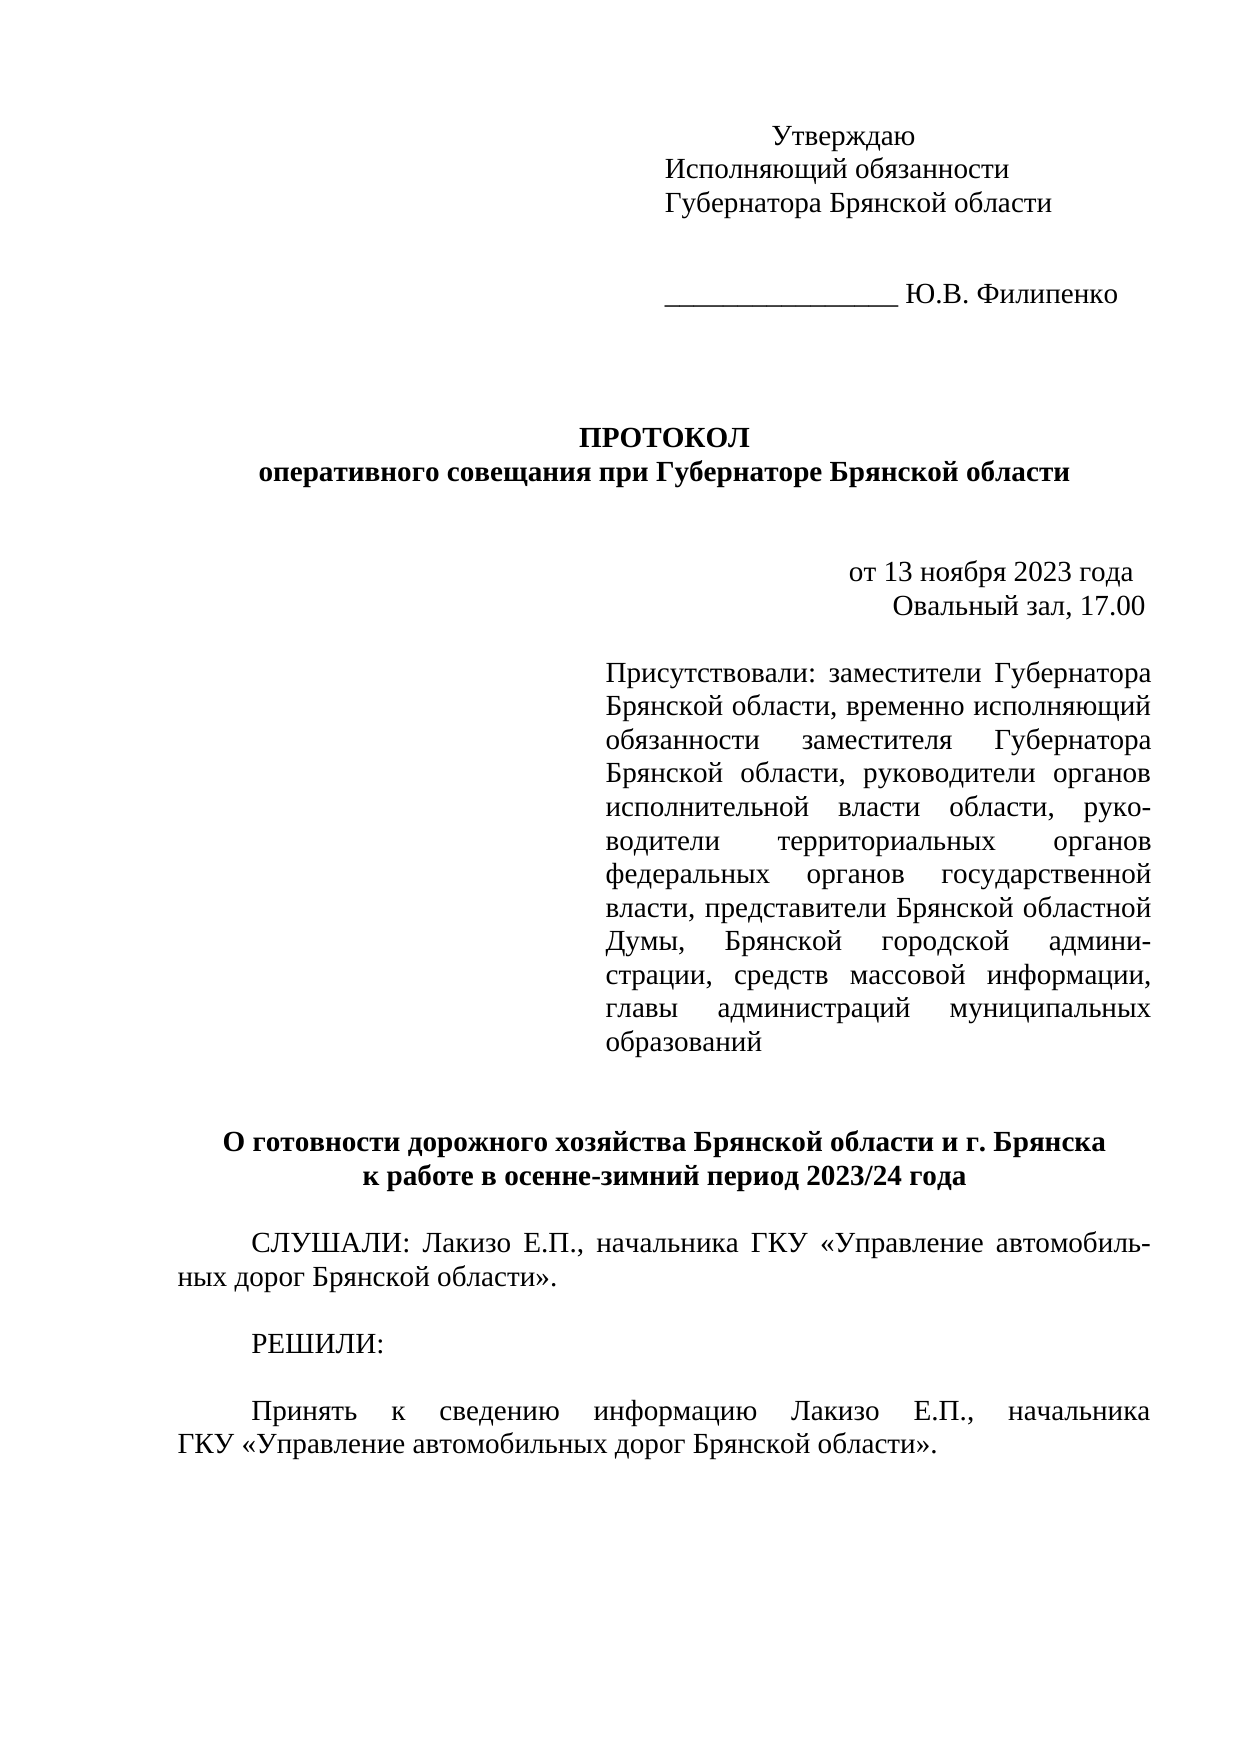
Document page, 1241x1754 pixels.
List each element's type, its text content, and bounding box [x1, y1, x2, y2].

text О готовности дорожного хозяйства Брянской области и г. Брянска [177, 1124, 1152, 1158]
text РЕШИЛИ: [177, 1326, 1152, 1359]
text Исполняющий обязанности [664, 152, 1167, 185]
text ________________ Ю.В. Филипенко [664, 252, 1152, 310]
text Принять к сведению информацию Лакизо Е.П., начальника ГКУ «Управление автомобильных дорог Брянской области». [177, 1393, 1152, 1460]
text СЛУШАЛИ: Лакизо Е.П., начальника ГКУ «Управление автомобиль-ных дорог Брянской области». [177, 1225, 1152, 1292]
text к работе в осенне-зимний период 2023/24 года [177, 1158, 1152, 1192]
text от 13 ноября 2023 года [177, 554, 1152, 588]
text Губернатора Брянской области [664, 185, 1167, 219]
text оперативного совещания при Губернаторе Брянской области [177, 454, 1152, 487]
text ПРОТОКОЛ [177, 420, 1152, 454]
text Утверждаю [177, 118, 1152, 152]
text Присутствовали: заместители Губернатора Брянской области, временно исполняющий обязанности заместителя Губернатора Брянской области, руководители органов исполнительной власти области, руко- водители территориальных органов федеральных органов государственной власти, представители Брянской областной Думы, Брянской городской админи-страции, средств массовой информации, главы администраций муниципальных образований [605, 655, 1152, 1057]
text Овальный зал, 17.00 [767, 588, 1152, 621]
